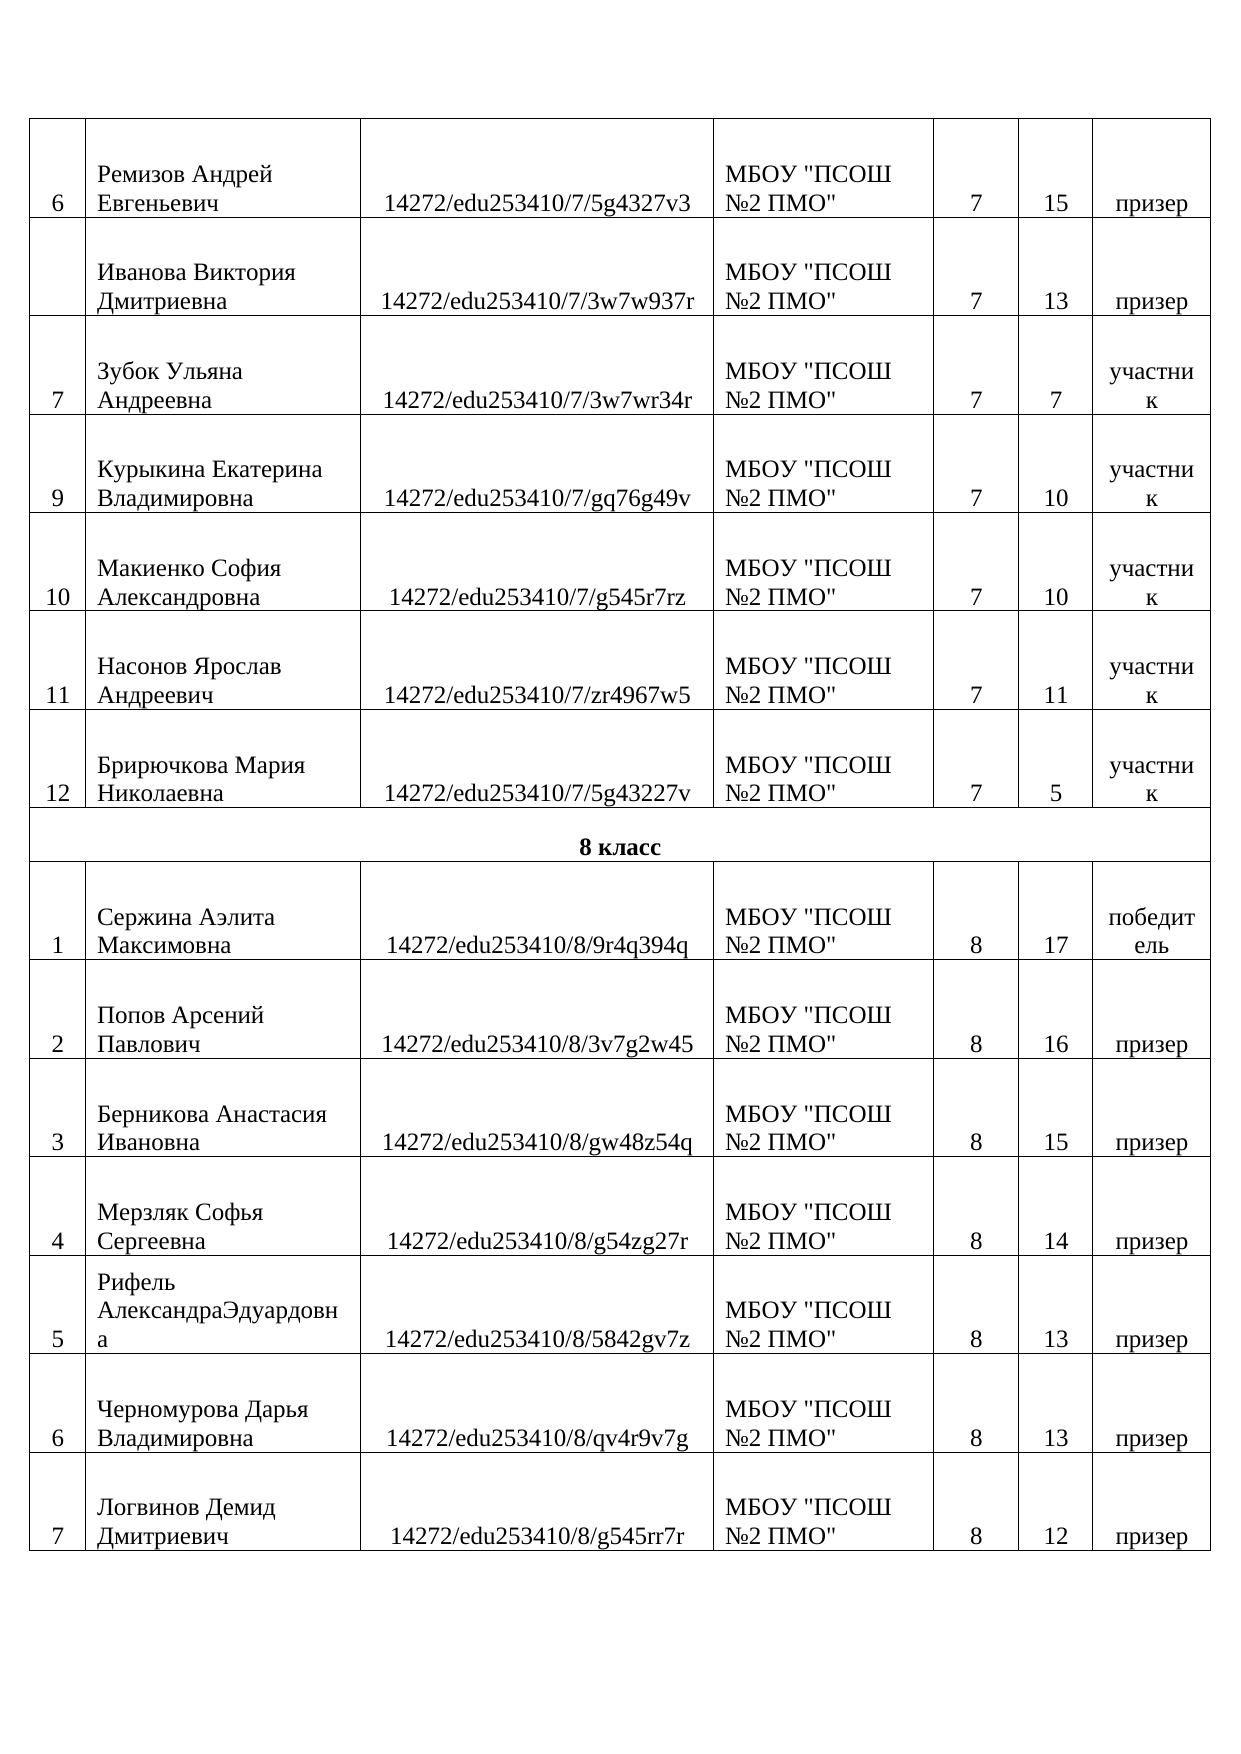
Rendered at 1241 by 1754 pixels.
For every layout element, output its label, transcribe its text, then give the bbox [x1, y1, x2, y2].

table_cell 14272/edu253410/7/3w7wr34r [361, 316, 713, 413]
table_cell 6 [30, 1354, 85, 1452]
table_cell Насонов Ярослав Андреевич [86, 611, 360, 709]
table_cell 10 [1019, 513, 1092, 610]
table_cell 14272/edu253410/8/gw48z54q [361, 1059, 713, 1156]
table_cell призер [1093, 960, 1210, 1058]
table_cell МБОУ "ПСОШ №2 ПМО" [714, 710, 933, 807]
table_cell [30, 218, 85, 315]
table_cell 14 [1019, 1157, 1092, 1255]
table_cell призер [1093, 1256, 1210, 1353]
table_cell Иванова Виктория Дмитриевна [86, 218, 360, 315]
table_cell Попов Арсений Павлович [86, 960, 360, 1058]
table_cell МБОУ "ПСОШ №2 ПМО" [714, 119, 933, 217]
table_cell 7 [1019, 316, 1092, 413]
table_cell 14272/edu253410/7/5g4327v3 [361, 119, 713, 217]
table_cell МБОУ "ПСОШ №2 ПМО" [714, 1059, 933, 1156]
table_cell Сержина Аэлита Максимовна [86, 862, 360, 959]
table_cell призер [1093, 119, 1210, 217]
table_cell участник [1093, 415, 1210, 512]
table_cell 7 [934, 218, 1018, 315]
table_cell 14272/edu253410/8/qv4r9v7g [361, 1354, 713, 1452]
table_cell участник [1093, 710, 1210, 807]
table_cell 14272/edu253410/7/gq76g49v [361, 415, 713, 512]
table_cell 7 [934, 611, 1018, 709]
table_cell призер [1093, 1453, 1210, 1550]
table_cell МБОУ "ПСОШ №2 ПМО" [714, 316, 933, 413]
table_cell 5 [1019, 710, 1092, 807]
table_cell 10 [1019, 415, 1092, 512]
table_cell 7 [934, 316, 1018, 413]
table_cell 7 [30, 1453, 85, 1550]
table_cell Берникова Анастасия Ивановна [86, 1059, 360, 1156]
table_cell призер [1093, 1354, 1210, 1452]
table_cell 8 [934, 1453, 1018, 1550]
table_cell Брирючкова Мария Николаевна [86, 710, 360, 807]
table_cell 14272/edu253410/7/3w7w937r [361, 218, 713, 315]
table_cell 5 [30, 1256, 85, 1353]
table_cell 14272/edu253410/8/9r4q394q [361, 862, 713, 959]
table_cell Черномурова Дарья Владимировна [86, 1354, 360, 1452]
table_cell 7 [30, 316, 85, 413]
table_cell участник [1093, 316, 1210, 413]
table_cell 14272/edu253410/7/5g43227v [361, 710, 713, 807]
table_cell 11 [1019, 611, 1092, 709]
table_cell 1 [30, 862, 85, 959]
table_cell участник [1093, 611, 1210, 709]
table_cell 8 [934, 1157, 1018, 1255]
table_cell Макиенко София Александровна [86, 513, 360, 610]
table_cell призер [1093, 218, 1210, 315]
table_cell участник [1093, 513, 1210, 610]
table_cell 9 [30, 415, 85, 512]
table_cell 8 [934, 960, 1018, 1058]
table_cell 13 [1019, 1256, 1092, 1353]
table_cell 14272/edu253410/8/g545rr7r [361, 1453, 713, 1550]
table_cell Курыкина Екатерина Владимировна [86, 415, 360, 512]
table_cell 12 [30, 710, 85, 807]
table_cell 10 [30, 513, 85, 610]
table_cell МБОУ "ПСОШ №2 ПМО" [714, 1354, 933, 1452]
table_cell 16 [1019, 960, 1092, 1058]
table_cell 14272/edu253410/8/3v7g2w45 [361, 960, 713, 1058]
table_cell МБОУ "ПСОШ №2 ПМО" [714, 513, 933, 610]
table_cell 12 [1019, 1453, 1092, 1550]
table_cell 7 [934, 710, 1018, 807]
table_cell МБОУ "ПСОШ №2 ПМО" [714, 218, 933, 315]
table_cell 6 [30, 119, 85, 217]
table_cell Логвинов Демид Дмитриевич [86, 1453, 360, 1550]
table_cell МБОУ "ПСОШ №2 ПМО" [714, 611, 933, 709]
table_cell 8 [934, 1256, 1018, 1353]
table_cell 3 [30, 1059, 85, 1156]
table_cell МБОУ "ПСОШ №2 ПМО" [714, 1157, 933, 1255]
table_cell 8 [934, 1354, 1018, 1452]
table_cell Зубок Ульяна Андреевна [86, 316, 360, 413]
table_cell 2 [30, 960, 85, 1058]
table_cell 13 [1019, 1354, 1092, 1452]
table_cell 14272/edu253410/8/g54zg27r [361, 1157, 713, 1255]
table_cell победитель [1093, 862, 1210, 959]
table_cell Ремизов Андрей Евгеньевич [86, 119, 360, 217]
table_cell 7 [934, 415, 1018, 512]
table_cell призер [1093, 1157, 1210, 1255]
table_cell 15 [1019, 1059, 1092, 1156]
table_cell призер [1093, 1059, 1210, 1156]
table_cell 7 [934, 119, 1018, 217]
table_cell МБОУ "ПСОШ №2 ПМО" [714, 1256, 933, 1353]
table_cell МБОУ "ПСОШ №2 ПМО" [714, 960, 933, 1058]
table_cell МБОУ "ПСОШ №2 ПМО" [714, 862, 933, 959]
table_cell 14272/edu253410/7/zr4967w5 [361, 611, 713, 709]
table_cell 4 [30, 1157, 85, 1255]
table_cell Рифель АлександраЭдуардовна [86, 1256, 360, 1353]
table_cell Мерзляк Софья Сергеевна [86, 1157, 360, 1255]
table_cell 15 [1019, 119, 1092, 217]
table_cell 14272/edu253410/8/5842gv7z [361, 1256, 713, 1353]
table_cell 7 [934, 513, 1018, 610]
table_cell 8 класс [30, 808, 1210, 861]
table_cell 14272/edu253410/7/g545r7rz [361, 513, 713, 610]
table_cell 8 [934, 1059, 1018, 1156]
table_cell 17 [1019, 862, 1092, 959]
table_cell МБОУ "ПСОШ №2 ПМО" [714, 415, 933, 512]
table_cell 8 [934, 862, 1018, 959]
table_cell 13 [1019, 218, 1092, 315]
table_cell МБОУ "ПСОШ №2 ПМО" [714, 1453, 933, 1550]
table_cell 11 [30, 611, 85, 709]
